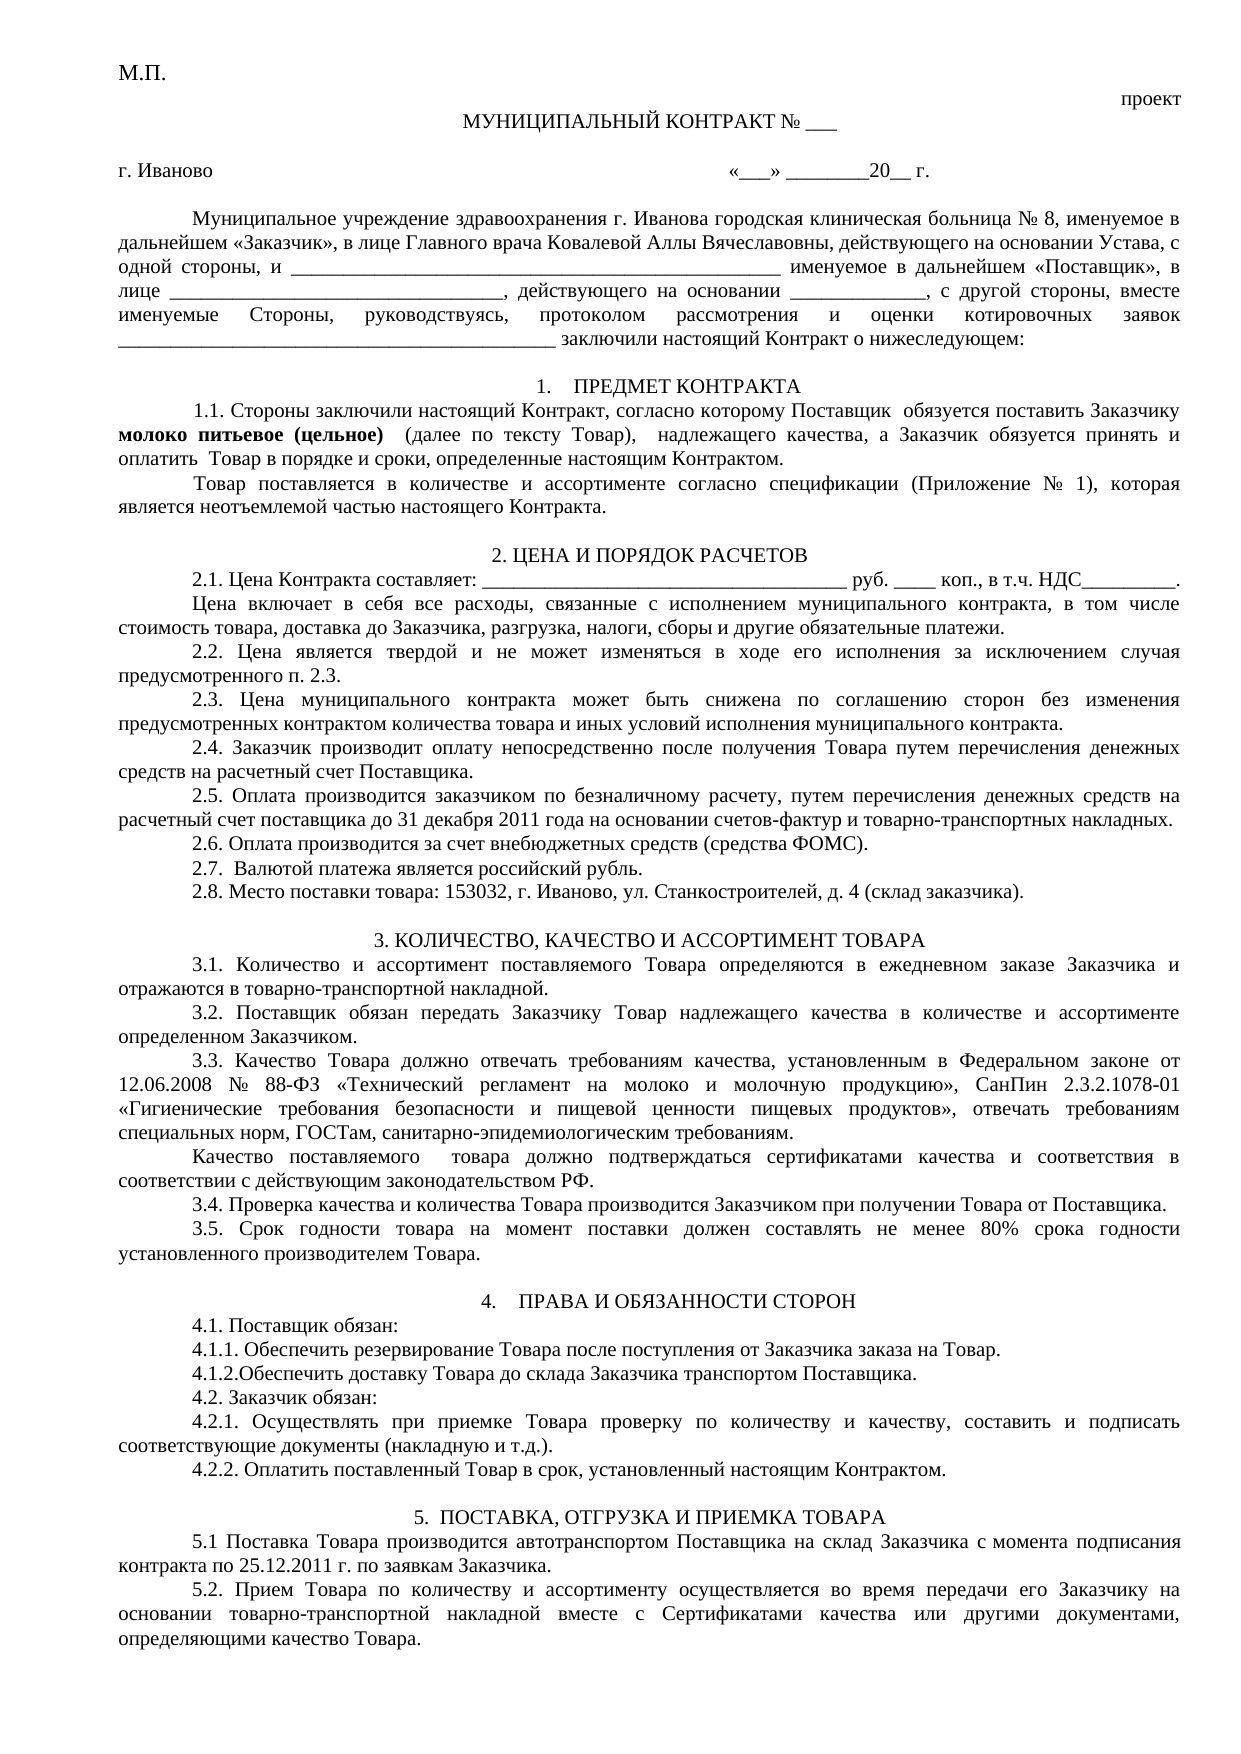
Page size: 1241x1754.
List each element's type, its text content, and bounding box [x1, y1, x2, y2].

text 2.7. Валютой платежа является российский рубль. [118, 855, 1181, 879]
text 2.3. Цена муниципального контракта может быть снижена по соглашению сторон без изменения предусмотренных контрактом количества товара и иных условий исполнения муниципального контракта. [118, 687, 1181, 735]
text 4.1.2.Обеспечить доставку Товара до склада Заказчика транспортом Поставщика. [118, 1361, 1181, 1385]
text 3.4. Проверка качества и количества Товара производится Заказчиком при получении Товара от Поставщика. [118, 1192, 1181, 1216]
text Товар поставляется в количестве и ассортименте согласно спецификации (Приложение № 1), которая является неотъемлемой частью настоящего Контракта. [118, 470, 1181, 518]
text 2. ЦЕНА И ПОРЯДОК РАСЧЕТОВ [118, 543, 1181, 567]
text 2.1. Цена Контракта составляет: ___________________________________ руб. ____ коп., в т.ч. НДС_________. [118, 567, 1181, 591]
text 4.2.1. Осуществлять при приемке Товара проверку по количеству и качеству, составить и подписать соответствующие документы (накладную и т.д.). [118, 1409, 1181, 1457]
text 5. ПОСТАВКА, ОТГРУЗКА И ПРИЕМКА ТОВАРА [118, 1505, 1181, 1529]
text 3.5. Срок годности товара на момент поставки должен составлять не менее 80% срока годности установленного производителем Товара. [118, 1216, 1181, 1264]
text 1.1. Стороны заключили настоящий Контракт, согласно которому Поставщик обязуется поставить Заказчику молоко питьевое (цельное) (далее по тексту Товар), надлежащего качества, а Заказчик обязуется принять и оплатить Товар в порядке и сроки, определенные настоящим Контрактом. [118, 398, 1181, 470]
text МУНИЦИПАЛЬНЫЙ КОНТРАКТ № ___ [118, 109, 1181, 133]
text 3.1. Количество и ассортимент поставляемого Товара определяются в ежедневном заказе Заказчика и отражаются в товарно-транспортной накладной. [118, 952, 1181, 1000]
text Цена включает в себя все расходы, связанные с исполнением муниципального контракта, в том числе стоимость товара, доставка до Заказчика, разгрузка, налоги, сборы и другие обязательные платежи. [118, 591, 1181, 639]
text 2.6. Оплата производится за счет внебюджетных средств (средства ФОМС). [118, 831, 1181, 855]
text 5.1 Поставка Товара производится автотранспортом Поставщика на склад Заказчика с момента подписания контракта по 25.12.2011 г. по заявкам Заказчика. [118, 1529, 1181, 1577]
text 4.1. Поставщик обязан: [118, 1313, 1181, 1337]
text Муниципальное учреждение здравоохранения г. Иванова городская клиническая больница № 8, именуемое в дальнейшем «Заказчик», в лице Главного врача Ковалевой Аллы Вячеславовны, действующего на основании Устава, с одной стороны, и _______________________________________________ именуемое в дальнейшем «Поставщик», в лице ________________________________, действующего на основании _____________, с другой стороны, вместе именуемые Стороны, руководствуясь, протоколом рассмотрения и оценки котировочных заявок __________________________________________ заключили настоящий Контракт о нижеследующем: [118, 206, 1181, 350]
text 3. КОЛИЧЕСТВО, КАЧЕСТВО И АССОРТИМЕНТ ТОВАРА [118, 928, 1181, 952]
text 2.8. Место поставки товара: 153032, г. Иваново, ул. Станкостроителей, д. 4 (склад заказчика). [118, 879, 1181, 903]
text 4.2.2. Оплатить поставленный Товар в срок, установленный настоящим Контрактом. [118, 1457, 1181, 1481]
text 3.2. Поставщик обязан передать Заказчику Товар надлежащего качества в количестве и ассортименте определенном Заказчиком. [118, 1000, 1181, 1048]
text 5.2. Прием Товара по количеству и ассортименту осуществляется во время передачи его Заказчику на основании товарно-транспортной накладной вместе с Сертификатами качества или другими документами, определяющими качество Товара. [118, 1577, 1181, 1649]
text М.П. [118, 59, 1181, 85]
text г. Иваново «___» ________20__ г. [118, 158, 1181, 182]
text 4.2. Заказчик обязан: [118, 1385, 1181, 1409]
text 2.2. Цена является твердой и не может изменяться в ходе его исполнения за исключением случая предусмотренного п. 2.3. [118, 639, 1181, 687]
text проект [118, 85, 1181, 109]
text 3.3. Качество Товара должно отвечать требованиям качества, установленным в Федеральном законе от 12.06.2008 № 88-ФЗ «Технический регламент на молоко и молочную продукцию», СанПин 2.3.2.1078-01 «Гигиенические требования безопасности и пищевой ценности пищевых продуктов», отвечать требованиям специальных норм, ГОСТам, санитарно-эпидемиологическим требованиям. [118, 1048, 1181, 1144]
text 2.4. Заказчик производит оплату непосредственно после получения Товара путем перечисления денежных средств на расчетный счет Поставщика. [118, 735, 1181, 783]
text Качество поставляемого товара должно подтверждаться сертификатами качества и соответствия в соответствии с действующим законодательством РФ. [118, 1144, 1181, 1192]
text 4.1.1. Обеспечить резервирование Товара после поступления от Заказчика заказа на Товар. [118, 1337, 1181, 1361]
list ПРЕДМЕТ КОНТРАКТА [156, 374, 1181, 398]
list ПРАВА И ОБЯЗАННОСТИ СТОРОН [156, 1288, 1181, 1313]
text 2.5. Оплата производится заказчиком по безналичному расчету, путем перечисления денежных средств на расчетный счет поставщика до 31 декабря 2011 года на основании счетов-фактур и товарно-транспортных накладных. [118, 783, 1181, 831]
